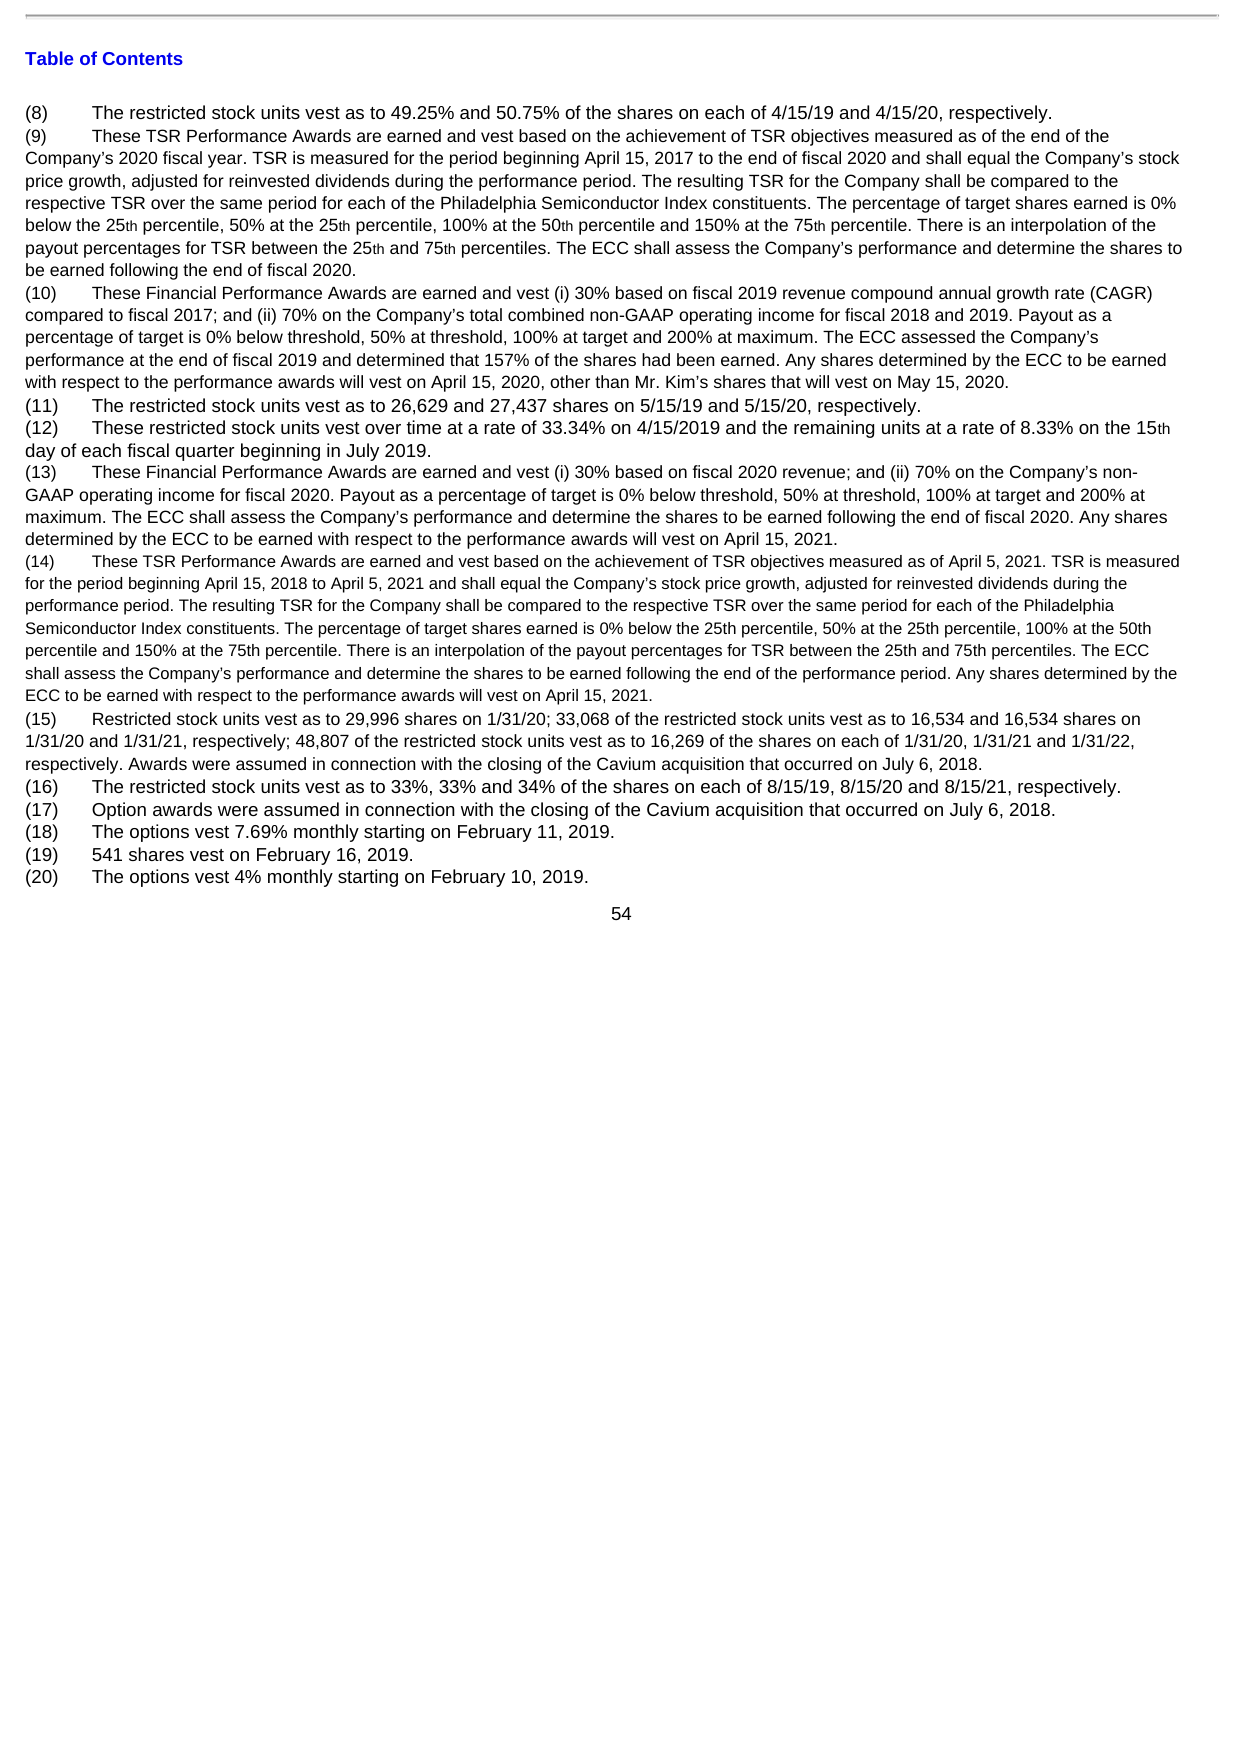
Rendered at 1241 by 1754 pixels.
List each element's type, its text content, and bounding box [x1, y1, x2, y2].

list The restricted stock units vest as to 26,629 and 27,437 shares on 5/15/19 and 5/15/20, respectively. [25, 394, 1184, 416]
list These Financial Performance Awards are earned and vest (i) 30% based on fiscal 2019 revenue compound annual growth rate (CAGR) compared to fiscal 2017; and (ii) 70% on the Company’s total combined non-GAAP operating income for fiscal 2018 and 2019. Payout as a percentage of target is 0% below threshold, 50% at threshold, 100% at target and 200% at maximum. The ECC assessed the Company’s performance at the end of fiscal 2019 and determined that 157% of the shares had been earned. Any shares determined by the ECC to be earned with respect to the performance awards will vest on April 15, 2020, other than Mr. Kim’s shares that will vest on May 15, 2020. [25, 282, 1184, 392]
list These TSR Performance Awards are earned and vest based on the achievement of TSR objectives measured as of April 5, 2021. TSR is measured for the period beginning April 15, 2018 to April 5, 2021 and shall equal the Company’s stock price growth, adjusted for reinvested dividends during the performance period. The resulting TSR for the Company shall be compared to the respective TSR over the same period for each of the Philadelphia Semiconductor Index constituents. The percentage of target shares earned is 0% below the 25th percentile, 50% at the 25th percentile, 100% at the 50th percentile and 150% at the 75th percentile. There is an interpolation of the payout percentages for TSR between the 25th and 75th percentiles. The ECC shall assess the Company’s performance and determine the shares to be earned following the end of the performance period. Any shares determined by the ECC to be earned with respect to the performance awards will vest on April 15, 2021. [25, 551, 1184, 705]
list The restricted stock units vest as to 33%, 33% and 34% of the shares on each of 8/15/19, 8/15/20 and 8/15/21, respectively. [25, 776, 1184, 797]
list Restricted stock units vest as to 29,996 shares on 1/31/20; 33,068 of the restricted stock units vest as to 16,534 and 16,534 shares on 1/31/20 and 1/31/21, respectively; 48,807 of the restricted stock units vest as to 16,269 of the shares on each of 1/31/20, 1/31/21 and 1/31/22, respectively. Awards were assumed in connection with the closing of the Cavium acquisition that occurred on July 6, 2018. [25, 709, 1184, 774]
text 54 [25, 902, 1217, 924]
picture [23, 14, 1220, 21]
text Table of Contents [25, 48, 1184, 69]
list Option awards were assumed in connection with the closing of the Cavium acquisition that occurred on July 6, 2018. [25, 798, 1184, 820]
list These Financial Performance Awards are earned and vest (i) 30% based on fiscal 2020 revenue; and (ii) 70% on the Company’s non-GAAP operating income for fiscal 2020. Payout as a percentage of target is 0% below threshold, 50% at threshold, 100% at target and 200% at maximum. The ECC shall assess the Company’s performance and determine the shares to be earned following the end of fiscal 2020. Any shares determined by the ECC to be earned with respect to the performance awards will vest on April 15, 2021. [25, 462, 1184, 549]
list The restricted stock units vest as to 49.25% and 50.75% of the shares on each of 4/15/19 and 4/15/20, respectively. [25, 102, 1184, 123]
list These TSR Performance Awards are earned and vest based on the achievement of TSR objectives measured as of the end of the Company’s 2020 fiscal year. TSR is measured for the period beginning April 15, 2017 to the end of fiscal 2020 and shall equal the Company’s stock price growth, adjusted for reinvested dividends during the performance period. The resulting TSR for the Company shall be compared to the respective TSR over the same period for each of the Philadelphia Semiconductor Index constituents. The percentage of target shares earned is 0% below the 25th percentile, 50% at the 25th percentile, 100% at the 50th percentile and 150% at the 75th percentile. There is an interpolation of the payout percentages for TSR between the 25th and 75th percentiles. The ECC shall assess the Company’s performance and determine the shares to be earned following the end of fiscal 2020. [25, 126, 1184, 280]
list The options vest 7.69% monthly starting on February 11, 2019. [25, 821, 1184, 842]
list These restricted stock units vest over time at a rate of 33.34% on 4/15/2019 and the remaining units at a rate of 8.33% on the 15th day of each fiscal quarter beginning in July 2019. [25, 417, 1184, 461]
list The options vest 4% monthly starting on February 10, 2019. [25, 866, 1184, 887]
list 541 shares vest on February 16, 2019. [25, 843, 1184, 865]
